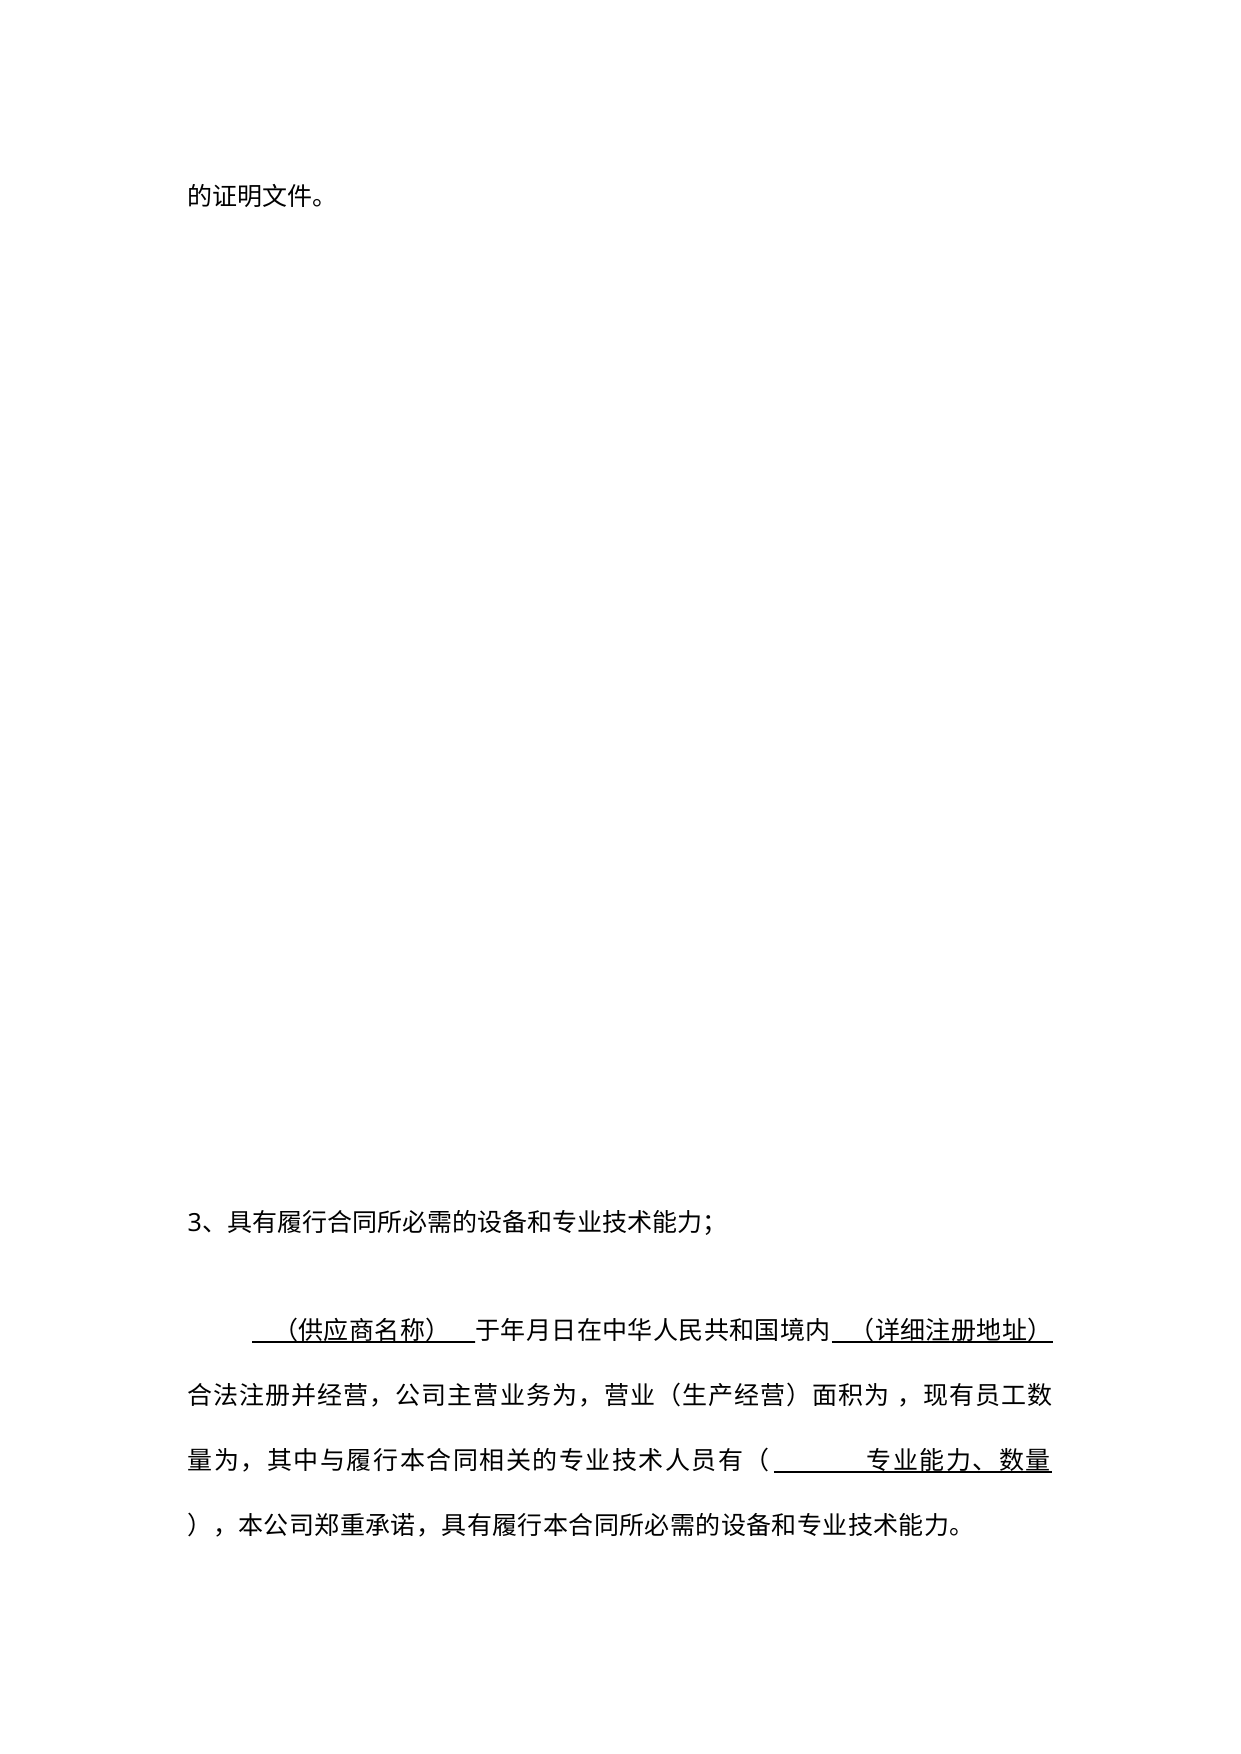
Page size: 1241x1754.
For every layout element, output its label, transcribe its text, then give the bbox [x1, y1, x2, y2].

text 3、具有履行合同所必需的设备和专业技术能力； [187, 1188, 1053, 1253]
text （供应商名称） 于年月日在中华人民共和国境内 （详细注册地址） 合法注册并经营，公司主营业务为，营业（生产经营）面积为 ，现有员工数量为，其中与履行本合同相关的专业技术人员有（ 专业能力、数量 ），本公司郑重承诺，具有履行本合同所必需的设备和专业技术能力。 [187, 1296, 1053, 1556]
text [187, 162, 1053, 227]
